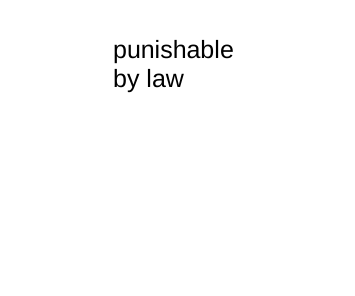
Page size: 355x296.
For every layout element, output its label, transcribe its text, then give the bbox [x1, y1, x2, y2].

text punishable by law [113, 35, 242, 93]
